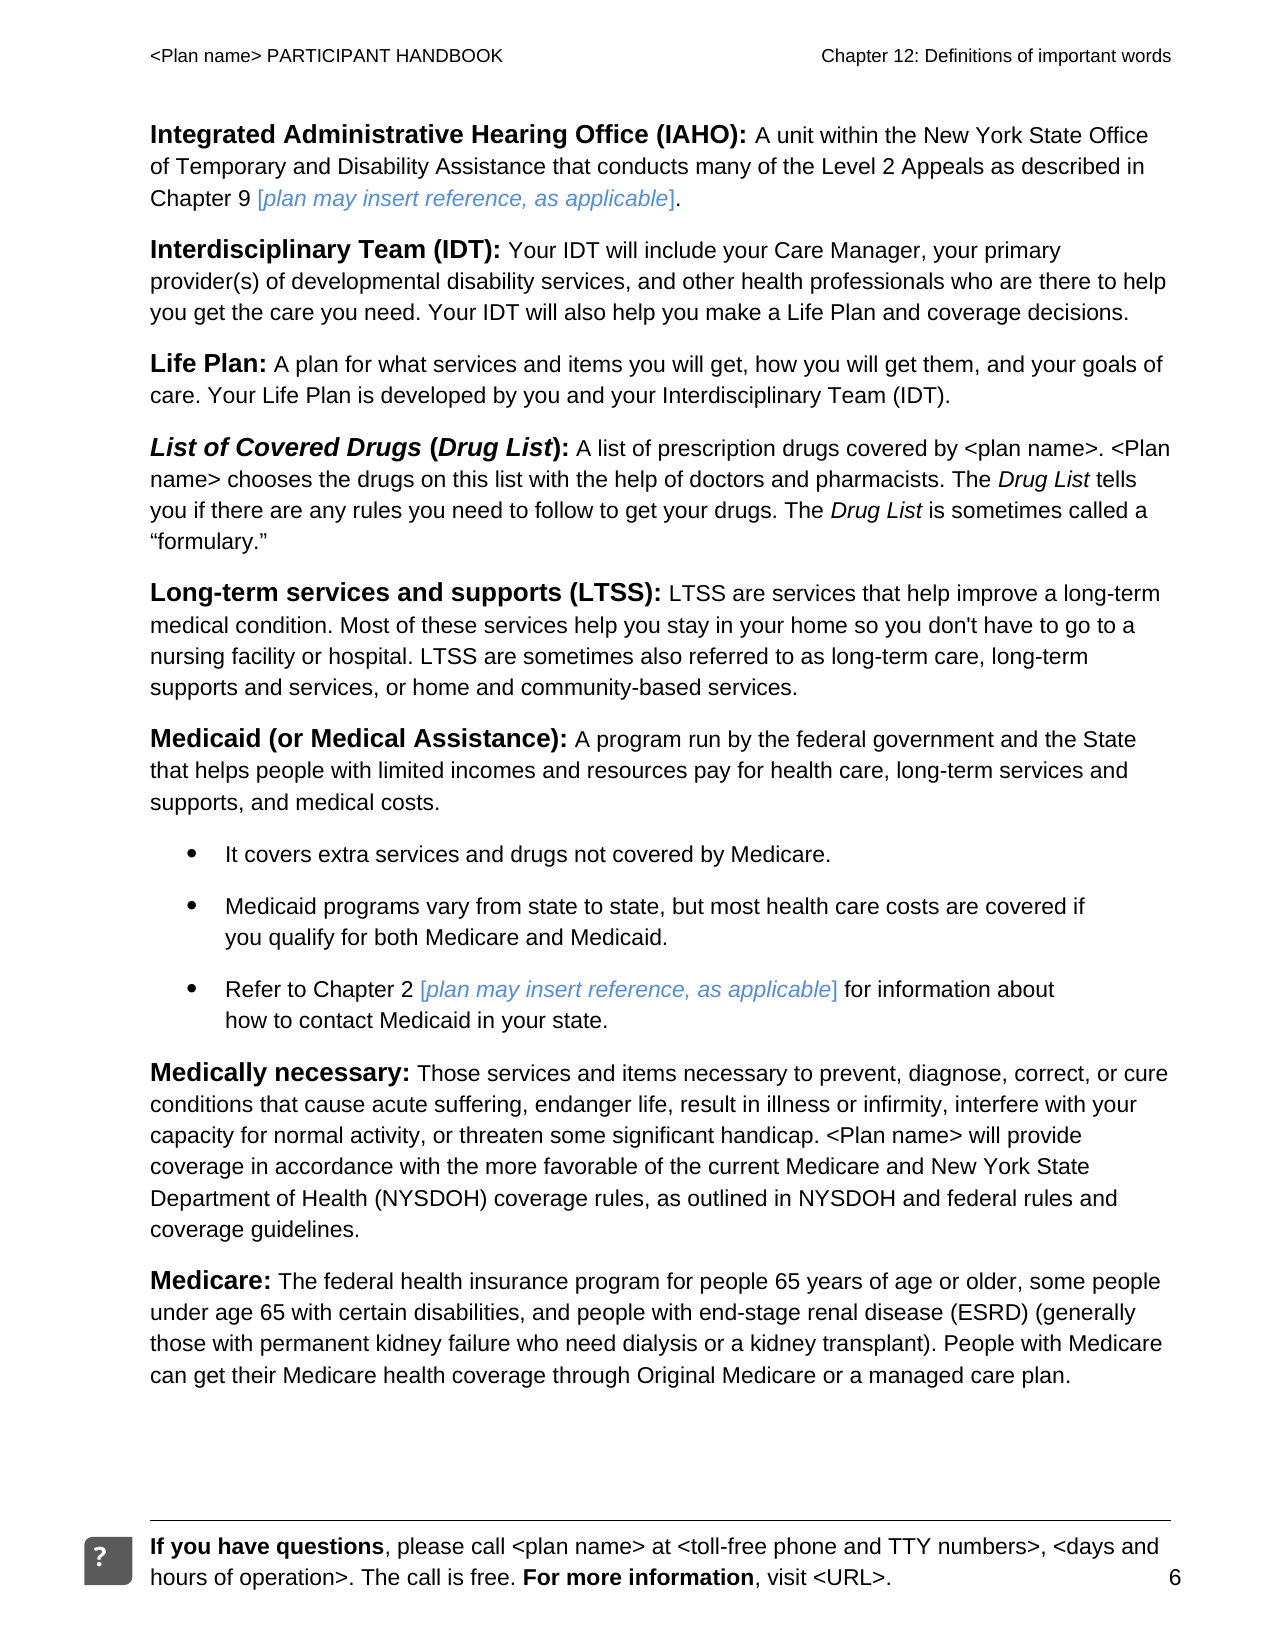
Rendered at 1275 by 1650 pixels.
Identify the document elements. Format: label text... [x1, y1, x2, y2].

subtitle Medically necessary: Those services and items necessary to prevent, diagnose, correct, or cure conditions that cause acute suffering, endanger life, result in illness or infirmity, interfere with your capacity for normal activity, or threaten some significant handicap. <Plan name> will provide coverage in accordance with the more favorable of the current Medicare and New York State Department of Health (NYSDOH) coverage rules, as outlined in NYSDOH and federal rules and coverage guidelines. [150, 1056, 1171, 1243]
subtitle Integrated Administrative Hearing Office (IAHO): A unit within the New York State Office of Temporary and Disability Assistance that conducts many of the Level 2 Appeals as described in Chapter 9 [plan may insert reference, as applicable]. [150, 118, 1171, 212]
subtitle Interdisciplinary Team (IDT): Your IDT will include your Care Manager, your primary provider(s) of developmental disability services, and other health professionals who are there to help you get the care you need. Your IDT will also help you make a Life Plan and coverage decisions. [150, 233, 1171, 327]
subtitle List of Covered Drugs (Drug List): A list of prescription drugs covered by <plan name>. <Plan name> chooses the drugs on this list with the help of doctors and pharmacists. The Drug List tells you if there are any rules you need to follow to get your drugs. The Drug List is sometimes called a “formulary.” [150, 431, 1171, 556]
subtitle Long-term services and supports (LTSS): LTSS are services that help improve a long-term medical condition. Most of these services help you stay in your home so you don't have to go to a nursing facility or hospital. LTSS are sometimes also referred to as long-term care, long-term supports and services, or home and community-based services. [150, 577, 1171, 702]
list Refer to Chapter 2 [plan may insert reference, as applicable] for information about how to contact Medicaid in your state. [187, 973, 1096, 1035]
subtitle Life Plan: A plan for what services and items you will get, how you will get them, and your goals of care. Your Life Plan is developed by you and your Interdisciplinary Team (IDT). [150, 348, 1171, 410]
list It covers extra services and drugs not covered by Medicare. [187, 837, 1096, 868]
subtitle Medicaid (or Medical Assistance): A program run by the federal government and the State that helps people with limited incomes and resources pay for health care, long-term services and supports, and medical costs. [150, 723, 1171, 816]
subtitle Medicare: The federal health insurance program for people 65 years of age or older, some people under age 65 with certain disabilities, and people with end-stage renal disease (ESRD) (generally those with permanent kidney failure who need dialysis or a kidney transplant). People with Medicare can get their Medicare health coverage through Original Medicare or a managed care plan. [150, 1264, 1171, 1389]
list Medicaid programs vary from state to state, but most health care costs are covered if you qualify for both Medicare and Medicaid. [187, 889, 1096, 952]
